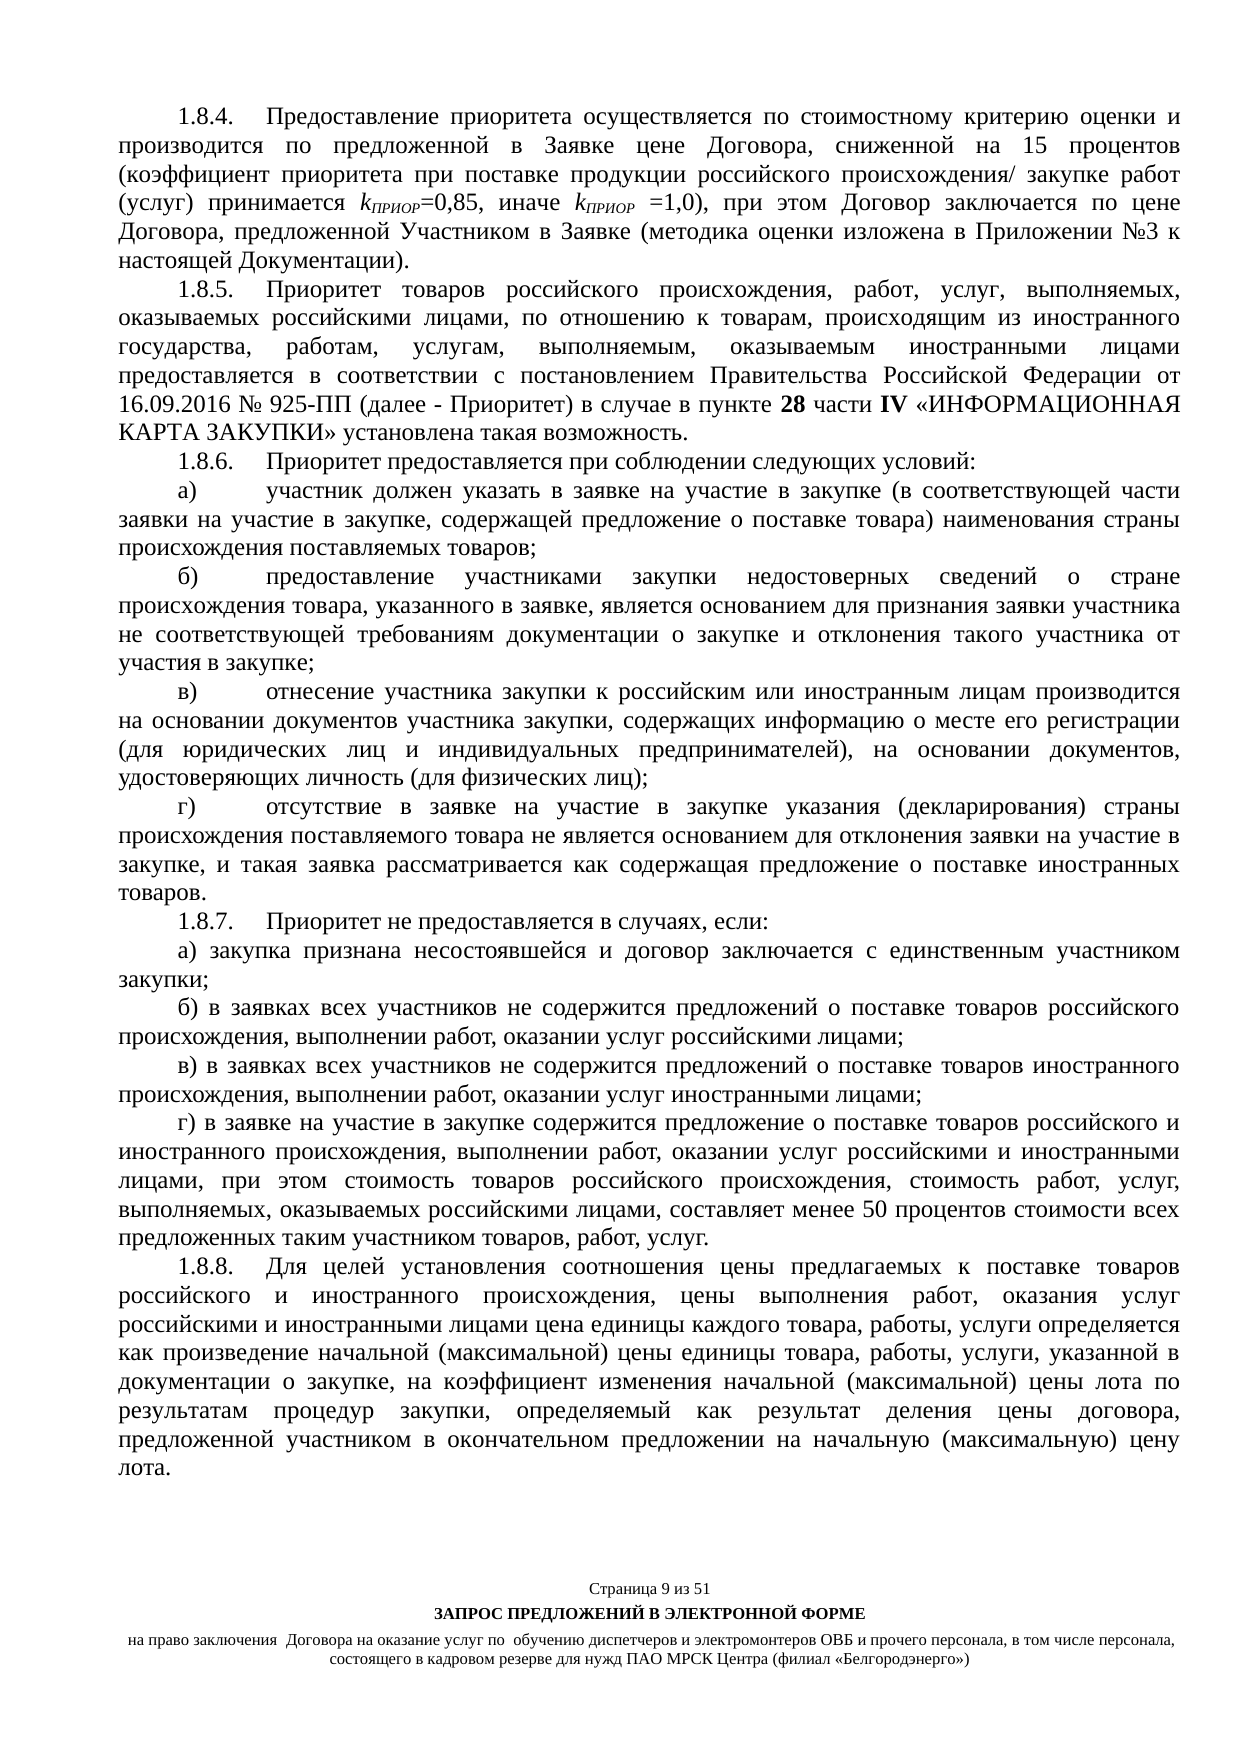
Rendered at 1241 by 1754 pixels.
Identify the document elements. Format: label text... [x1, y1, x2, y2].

list а) закупка признана несостоявшейся и договор заключается с единственным участником закупки; [118, 935, 1181, 992]
list предоставление участниками закупки недостоверных сведений о стране происхождения товара, указанного в заявке, является основанием для признания заявки участника не соответствующей требованиям документации о закупке и отклонения такого участника от участия в закупке; [118, 561, 1181, 676]
subtitle Приоритет не предоставляется в случаях, если: [118, 906, 1181, 935]
list отнесение участника закупки к российским или иностранным лицам производится на основании документов участника закупки, содержащих информацию о месте его регистрации (для юридических лиц и индивидуальных предпринимателей), на основании документов, удостоверяющих личность (для физических лиц); [118, 676, 1181, 791]
subtitle Приоритет предоставляется при соблюдении следующих условий: [118, 446, 1181, 475]
list отсутствие в заявке на участие в закупке указания (декларирования) страны происхождения поставляемого товара не является основанием для отклонения заявки на участие в закупке, и такая заявка рассматривается как содержащая предложение о поставке иностранных товаров. [118, 791, 1181, 906]
subtitle Для целей установления соотношения цены предлагаемых к поставке товаров российского и иностранного происхождения, цены выполнения работ, оказания услуг российскими и иностранными лицами цена единицы каждого товара, работы, услуги определяется как произведение начальной (максимальной) цены единицы товара, работы, услуги, указанной в документации о закупке, на коэффициент изменения начальной (максимальной) цены лота по результатам процедур закупки, определяемый как результат деления цены договора, предложенной участником в окончательном предложении на начальную (максимальную) цену лота. [118, 1251, 1181, 1481]
subtitle Предоставление приоритета осуществляется по стоимостному критерию оценки и производится по предложенной в Заявке цене Договора, сниженной на 15 процентов (коэффициент приоритета при поставке продукции российского происхождения/ закупке работ (услуг) принимается kПРИОР=0,85, иначе kПРИОР =1,0), при этом Договор заключается по цене Договора, предложенной Участником в Заявке (методика оценки изложена в Приложении №3 к настоящей Документации). [118, 101, 1181, 274]
subtitle Приоритет товаров российского происхождения, работ, услуг, выполняемых, оказываемых российскими лицами, по отношению к товарам, происходящим из иностранного государства, работам, услугам, выполняемым, оказываемым иностранными лицами предоставляется в соответствии с постановлением Правительства Российской Федерации от 16.09.2016 № 925-ПП (далее - Приоритет) в случае в пункте 28 части IV «ИНФОРМАЦИОННАЯ КАРТА ЗАКУПКИ» установлена такая возможность. [118, 274, 1181, 446]
list г) в заявке на участие в закупке содержится предложение о поставке товаров российского и иностранного происхождения, выполнении работ, оказании услуг российскими и иностранными лицами, при этом стоимость товаров российского происхождения, стоимость работ, услуг, выполняемых, оказываемых российскими лицами, составляет менее 50 процентов стоимости всех предложенных таким участником товаров, работ, услуг. [118, 1107, 1181, 1251]
list участник должен указать в заявке на участие в закупке (в соответствующей части заявки на участие в закупке, содержащей предложение о поставке товара) наименования страны происхождения поставляемых товаров; [118, 475, 1181, 561]
list в) в заявках всех участников не содержится предложений о поставке товаров иностранного происхождения, выполнении работ, оказании услуг иностранными лицами; [118, 1050, 1181, 1107]
list б) в заявках всех участников не содержится предложений о поставке товаров российского происхождения, выполнении работ, оказании услуг российскими лицами; [118, 992, 1181, 1050]
